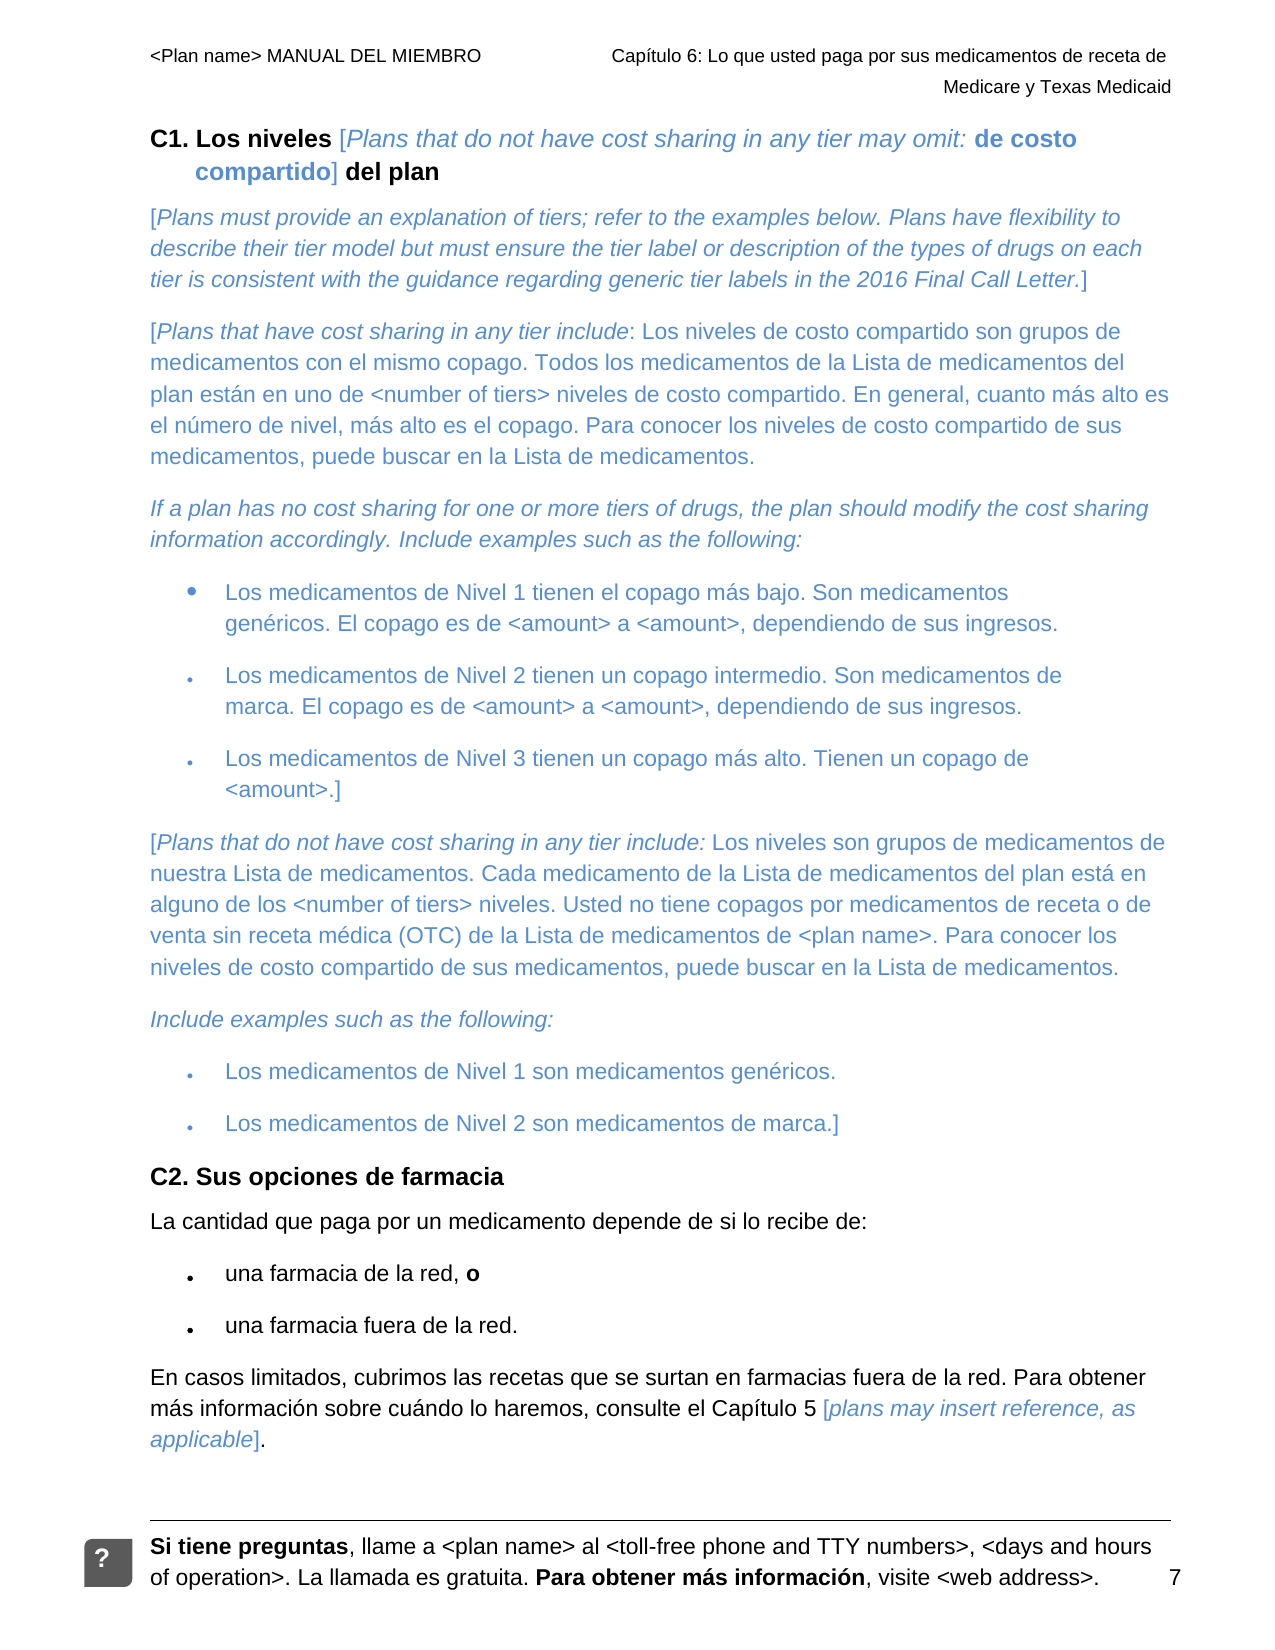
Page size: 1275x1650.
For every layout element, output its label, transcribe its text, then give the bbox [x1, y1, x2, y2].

text Include examples such as the following: [150, 1002, 1171, 1033]
text La cantidad que paga por un medicamento depende de si lo recibe de: [150, 1204, 1171, 1235]
list Los medicamentos de Nivel 1 son medicamentos genéricos. [187, 1054, 1096, 1085]
list Los medicamentos de Nivel 2 tienen un copago intermedio. Son medicamentos de marca. El copago es de <amount> a <amount>, dependiendo de sus ingresos. [187, 658, 1096, 721]
subtitle C2. Sus opciones de farmacia [150, 1158, 1096, 1192]
text If a plan has no cost sharing for one or more tiers of drugs, the plan should modify the cost sharing information accordingly. Include examples such as the following: [150, 492, 1171, 554]
list una farmacia fuera de la red. [187, 1308, 1096, 1339]
list Los medicamentos de Nivel 2 son medicamentos de marca.] [187, 1106, 1096, 1137]
list Los medicamentos de Nivel 3 tienen un copago más alto. Tienen un copago de <amount>.] [187, 742, 1096, 804]
text [Plans must provide an explanation of tiers; refer to the examples below. Plans have flexibility to describe their tier model but must ensure the tier label or description of the types of drugs on each tier is consistent with the guidance regarding generic tier labels in the 2016 Final Call Letter.] [150, 200, 1171, 294]
list En casos limitados, cubrimos las recetas que se surtan en farmacias fuera de la red. Para obtener más información sobre cuándo lo haremos, consulte el Capítulo 5 [plans may insert reference, as applicable]. [150, 1360, 1171, 1454]
text [Plans that do not have cost sharing in any tier include: Los niveles son grupos de medicamentos de nuestra Lista de medicamentos. Cada medicamento de la Lista de medicamentos del plan está en alguno de los <number of tiers> niveles. Usted no tiene copagos por medicamentos de receta o de venta sin receta médica (OTC) de la Lista de medicamentos de <plan name>. Para conocer los niveles de costo compartido de sus medicamentos, puede buscar en la Lista de medicamentos. [150, 825, 1171, 981]
list una farmacia de la red, o [187, 1256, 1096, 1287]
subtitle C1. Los niveles [Plans that do not have cost sharing in any tier may omit: de costo compartido] del plan [150, 121, 1096, 187]
text [Plans that have cost sharing in any tier include: Los niveles de costo compartido son grupos de medicamentos con el mismo copago. Todos los medicamentos de la Lista de medicamentos del plan están en uno de <number of tiers> niveles de costo compartido. En general, cuanto más alto es el número de nivel, más alto es el copago. Para conocer los niveles de costo compartido de sus medicamentos, puede buscar en la Lista de medicamentos. [150, 314, 1171, 471]
list Los medicamentos de Nivel 1 tienen el copago más bajo. Son medicamentos genéricos. El copago es de <amount> a <amount>, dependiendo de sus ingresos. [187, 575, 1096, 637]
